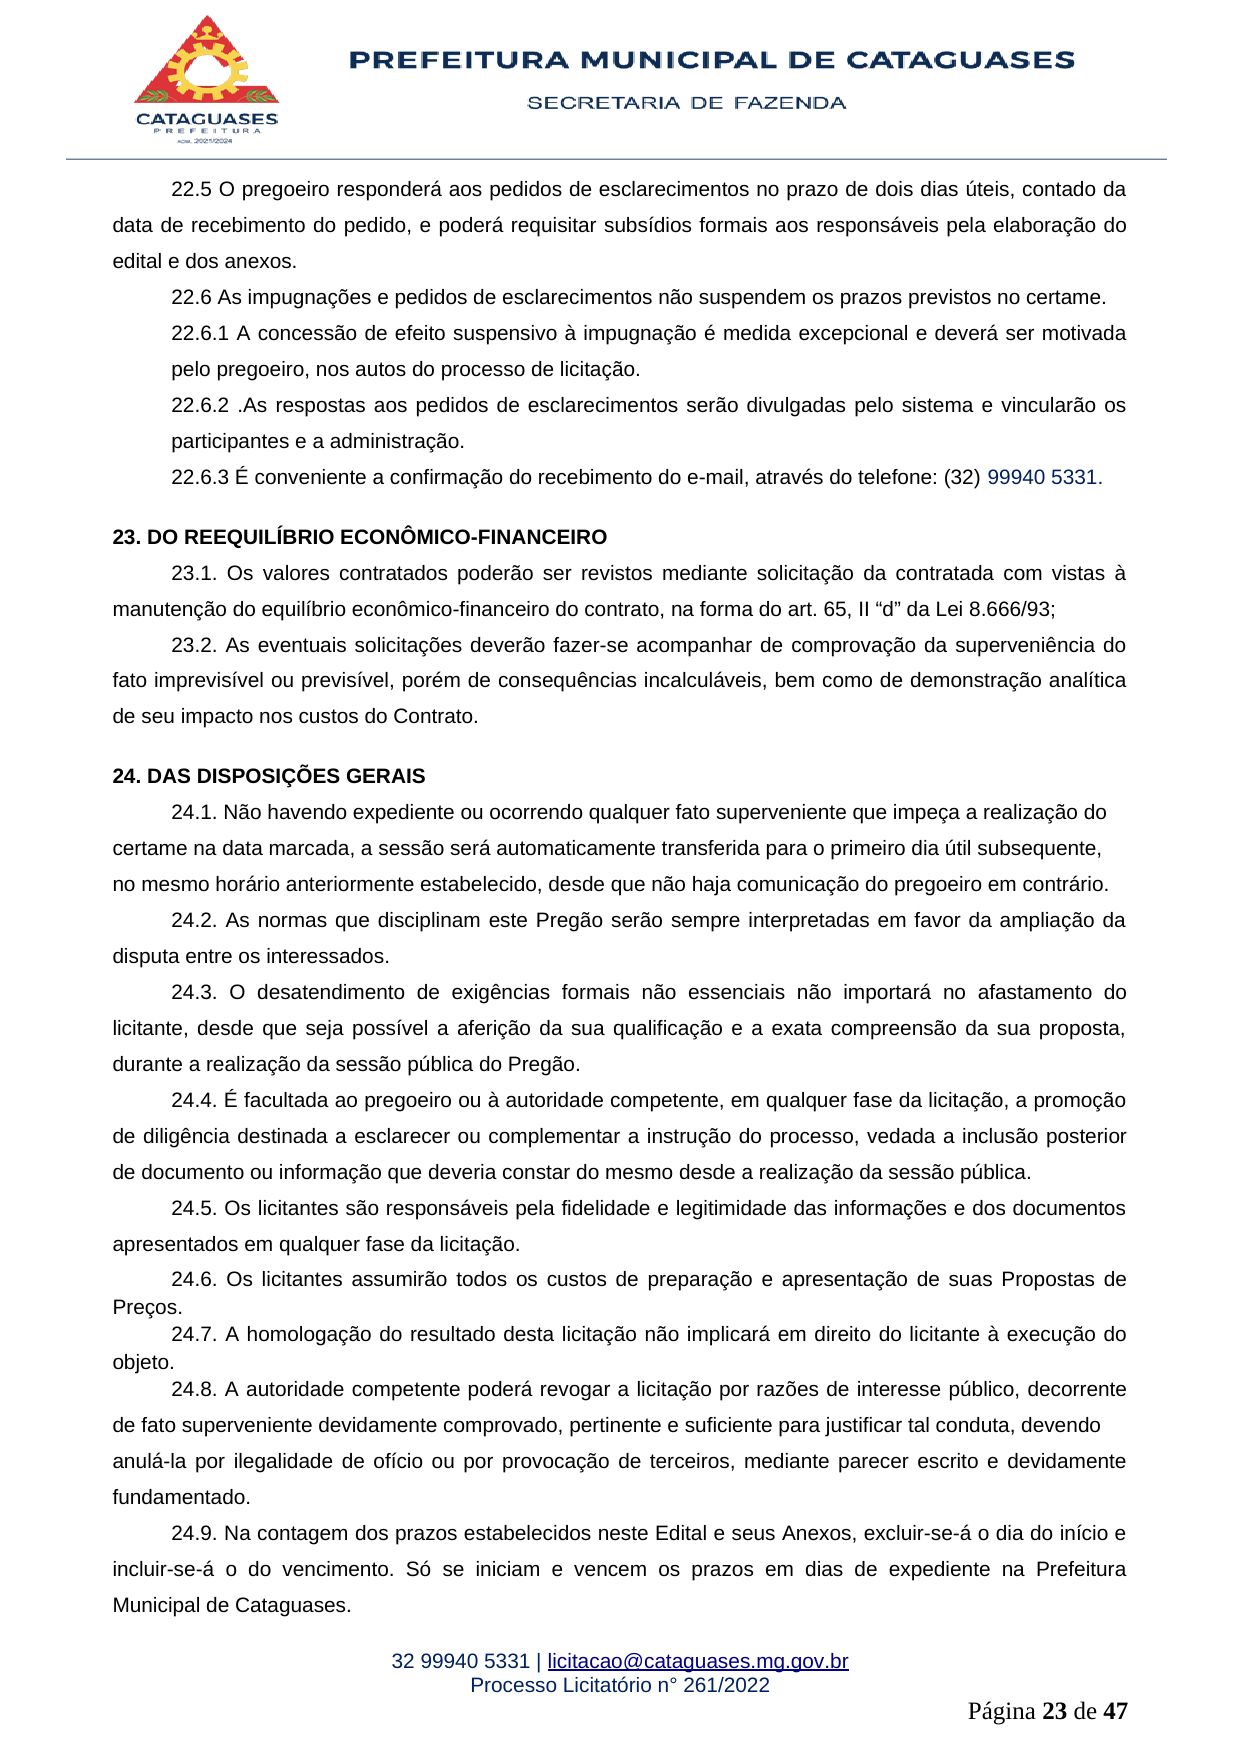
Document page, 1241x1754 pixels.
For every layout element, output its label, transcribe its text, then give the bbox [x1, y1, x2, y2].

text 22.6.2 .As respostas aos pedidos de esclarecimentos serão divulgadas pelo sistema e vincularão os participantes e a administração. [171, 393, 1128, 453]
picture [66, 0, 1167, 187]
text 22.6.1 A concessão de efeito suspensivo à impugnação é medida excepcional e deverá ser motivada pelo pregoeiro, nos autos do processo de licitação. [171, 321, 1128, 381]
text 22.6.3 É conveniente a confirmação do recebimento do e-mail, através do telefone: (32) 99940 5331. [171, 465, 1128, 489]
text 22.5 O pregoeiro responderá aos pedidos de esclarecimentos no prazo de dois dias úteis, contado da data de recebimento do pedido, e poderá requisitar subsídios formais aos responsáveis pela elaboração do edital e dos anexos. [112, 177, 1128, 273]
text 24.5. Os licitantes são responsáveis pela fidelidade e legitimidade das informações e dos documentos apresentados em qualquer fase da licitação. [112, 1195, 1128, 1255]
text 24.2. As normas que disciplinam este Pregão serão sempre interpretadas em favor da ampliação da disputa entre os interessados. [112, 908, 1128, 968]
text 24.3. O desatendimento de exigências formais não essenciais não importará no afastamento do licitante, desde que seja possível a aferição da sua qualificação e a exata compreensão da sua proposta, durante a realização da sessão pública do Pregão. [112, 980, 1128, 1076]
text 22.6 As impugnações e pedidos de esclarecimentos não suspendem os prazos previstos no certame. [171, 285, 1128, 309]
text 24.8. A autoridade competente poderá revogar a licitação por razões de interesse público, decorrente de fato superveniente devidamente comprovado, pertinente e suficiente para justificar tal conduta, devendo [112, 1377, 1128, 1437]
text certame na data marcada, a sessão será automaticamente transferida para o primeiro dia útil subsequente, [112, 836, 1128, 860]
text 23. DO REEQUILÍBRIO ECONÔMICO-FINANCEIRO [112, 524, 1128, 548]
text 24.6. Os licitantes assumirão todos os custos de preparação e apresentação de suas Propostas de Preços. [112, 1267, 1128, 1319]
text no mesmo horário anteriormente estabelecido, desde que não haja comunicação do pregoeiro em contrário. [112, 872, 1128, 896]
text 24. DAS DISPOSIÇÕES GERAIS [112, 764, 1128, 788]
text 24.1. Não havendo expediente ou ocorrendo qualquer fato superveniente que impeça a realização do [112, 800, 1128, 824]
text 23.1. Os valores contratados poderão ser revistos mediante solicitação da contratada com vistas à manutenção do equilíbrio econômico-financeiro do contrato, na forma do art. 65, II “d” da Lei 8.666/93; [112, 561, 1128, 620]
text anulá-la por ilegalidade de ofício ou por provocação de terceiros, mediante parecer escrito e devidamente fundamentado. [112, 1449, 1128, 1509]
text 24.7. A homologação do resultado desta licitação não implicará em direito do licitante à execução do objeto. [112, 1322, 1128, 1374]
text 24.9. Na contagem dos prazos estabelecidos neste Edital e seus Anexos, excluir-se-á o dia do início e incluir-se-á o do vencimento. Só se iniciam e vencem os prazos em dias de expediente na Prefeitura Municipal de Cataguases. [112, 1521, 1128, 1617]
text 23.2. As eventuais solicitações deverão fazer-se acompanhar de comprovação da superveniência do fato imprevisível ou previsível, porém de consequências incalculáveis, bem como de demonstração analítica de seu impacto nos custos do Contrato. [112, 632, 1128, 728]
text 24.4. É facultada ao pregoeiro ou à autoridade competente, em qualquer fase da licitação, a promoção de diligência destinada a esclarecer ou complementar a instrução do processo, vedada a inclusão posterior de documento ou informação que deveria constar do mesmo desde a realização da sessão pública. [112, 1088, 1128, 1183]
